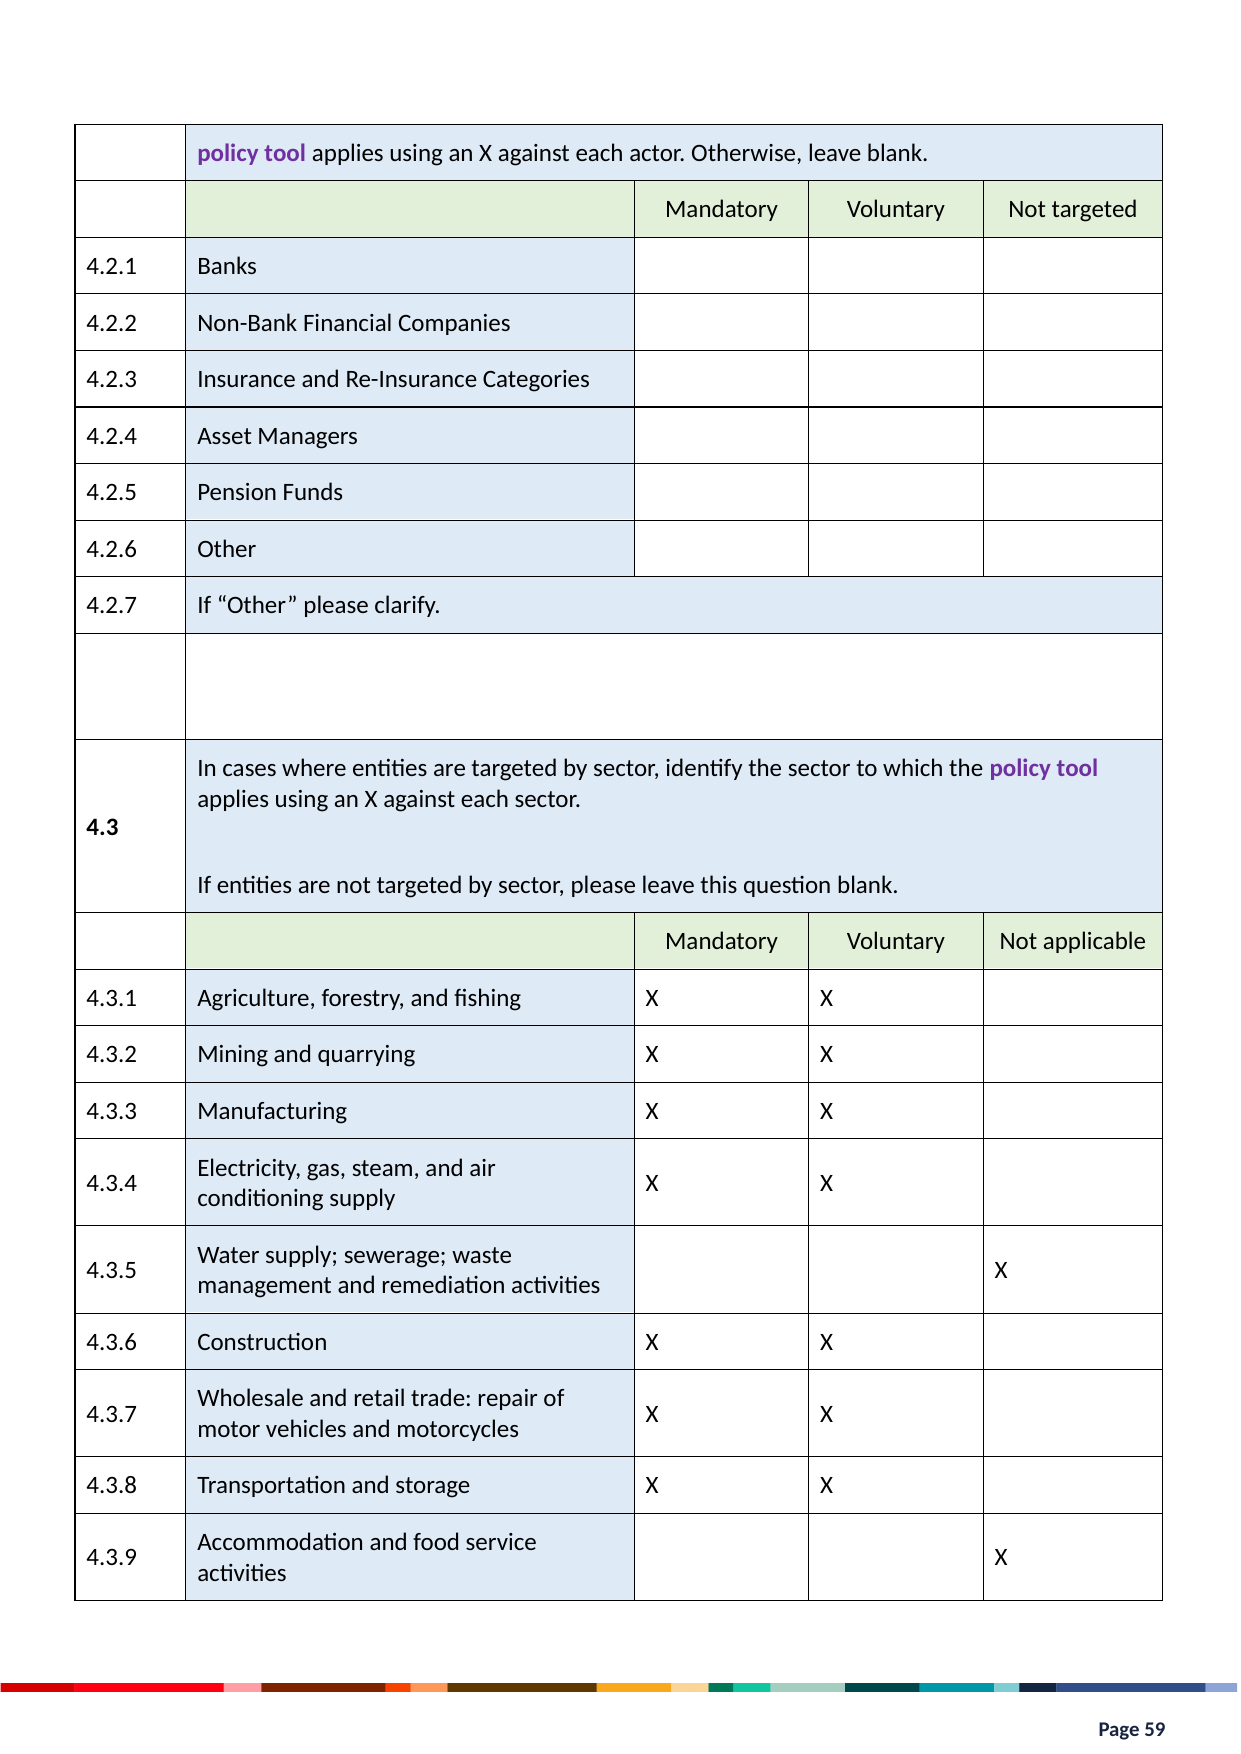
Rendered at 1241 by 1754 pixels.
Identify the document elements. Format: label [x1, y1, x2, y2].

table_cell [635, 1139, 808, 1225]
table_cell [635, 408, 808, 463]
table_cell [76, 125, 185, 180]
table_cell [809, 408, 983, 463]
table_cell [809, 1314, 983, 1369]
picture [0, 1683, 1236, 1692]
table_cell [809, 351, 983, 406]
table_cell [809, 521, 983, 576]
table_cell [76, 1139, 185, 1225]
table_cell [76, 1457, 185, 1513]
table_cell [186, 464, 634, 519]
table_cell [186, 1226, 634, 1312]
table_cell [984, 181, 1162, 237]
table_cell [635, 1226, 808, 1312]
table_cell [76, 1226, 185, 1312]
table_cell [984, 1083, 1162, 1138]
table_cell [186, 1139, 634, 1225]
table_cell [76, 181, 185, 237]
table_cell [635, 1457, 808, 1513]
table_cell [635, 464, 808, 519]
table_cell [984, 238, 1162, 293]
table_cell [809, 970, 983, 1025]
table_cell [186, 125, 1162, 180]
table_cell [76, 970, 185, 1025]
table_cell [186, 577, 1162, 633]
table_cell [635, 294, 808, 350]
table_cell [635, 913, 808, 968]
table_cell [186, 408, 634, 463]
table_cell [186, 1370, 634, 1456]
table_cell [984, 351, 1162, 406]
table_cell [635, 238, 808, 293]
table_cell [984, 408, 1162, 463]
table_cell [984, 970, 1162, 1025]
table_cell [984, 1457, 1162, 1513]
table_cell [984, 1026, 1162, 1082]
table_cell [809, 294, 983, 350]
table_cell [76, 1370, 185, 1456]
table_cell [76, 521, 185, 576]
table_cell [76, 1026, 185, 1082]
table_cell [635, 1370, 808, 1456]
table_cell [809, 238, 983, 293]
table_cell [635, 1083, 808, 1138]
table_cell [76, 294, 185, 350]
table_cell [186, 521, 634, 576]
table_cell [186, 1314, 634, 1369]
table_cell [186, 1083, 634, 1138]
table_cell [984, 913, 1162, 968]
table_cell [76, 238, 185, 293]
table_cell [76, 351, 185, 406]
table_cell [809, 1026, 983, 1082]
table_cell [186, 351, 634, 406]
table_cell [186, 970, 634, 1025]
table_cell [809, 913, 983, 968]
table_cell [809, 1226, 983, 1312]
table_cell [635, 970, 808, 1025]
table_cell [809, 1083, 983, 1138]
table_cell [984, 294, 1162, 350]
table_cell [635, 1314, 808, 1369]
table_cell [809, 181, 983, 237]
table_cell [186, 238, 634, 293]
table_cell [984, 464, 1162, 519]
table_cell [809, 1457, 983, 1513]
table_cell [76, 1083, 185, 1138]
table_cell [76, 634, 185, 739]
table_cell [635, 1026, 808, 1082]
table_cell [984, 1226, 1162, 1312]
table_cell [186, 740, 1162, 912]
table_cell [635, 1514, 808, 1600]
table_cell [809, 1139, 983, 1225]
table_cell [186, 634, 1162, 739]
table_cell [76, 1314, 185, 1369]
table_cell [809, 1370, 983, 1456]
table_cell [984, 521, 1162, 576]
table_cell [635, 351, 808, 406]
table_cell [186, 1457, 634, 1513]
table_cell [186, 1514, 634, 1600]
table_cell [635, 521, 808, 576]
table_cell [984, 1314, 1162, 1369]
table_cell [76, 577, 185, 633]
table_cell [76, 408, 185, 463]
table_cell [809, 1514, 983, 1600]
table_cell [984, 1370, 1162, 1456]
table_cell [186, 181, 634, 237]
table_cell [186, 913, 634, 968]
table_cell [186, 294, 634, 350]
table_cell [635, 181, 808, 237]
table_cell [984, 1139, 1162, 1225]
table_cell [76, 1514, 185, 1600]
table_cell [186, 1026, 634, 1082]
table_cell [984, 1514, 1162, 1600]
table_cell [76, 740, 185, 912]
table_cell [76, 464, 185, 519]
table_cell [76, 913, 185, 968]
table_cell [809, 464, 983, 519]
